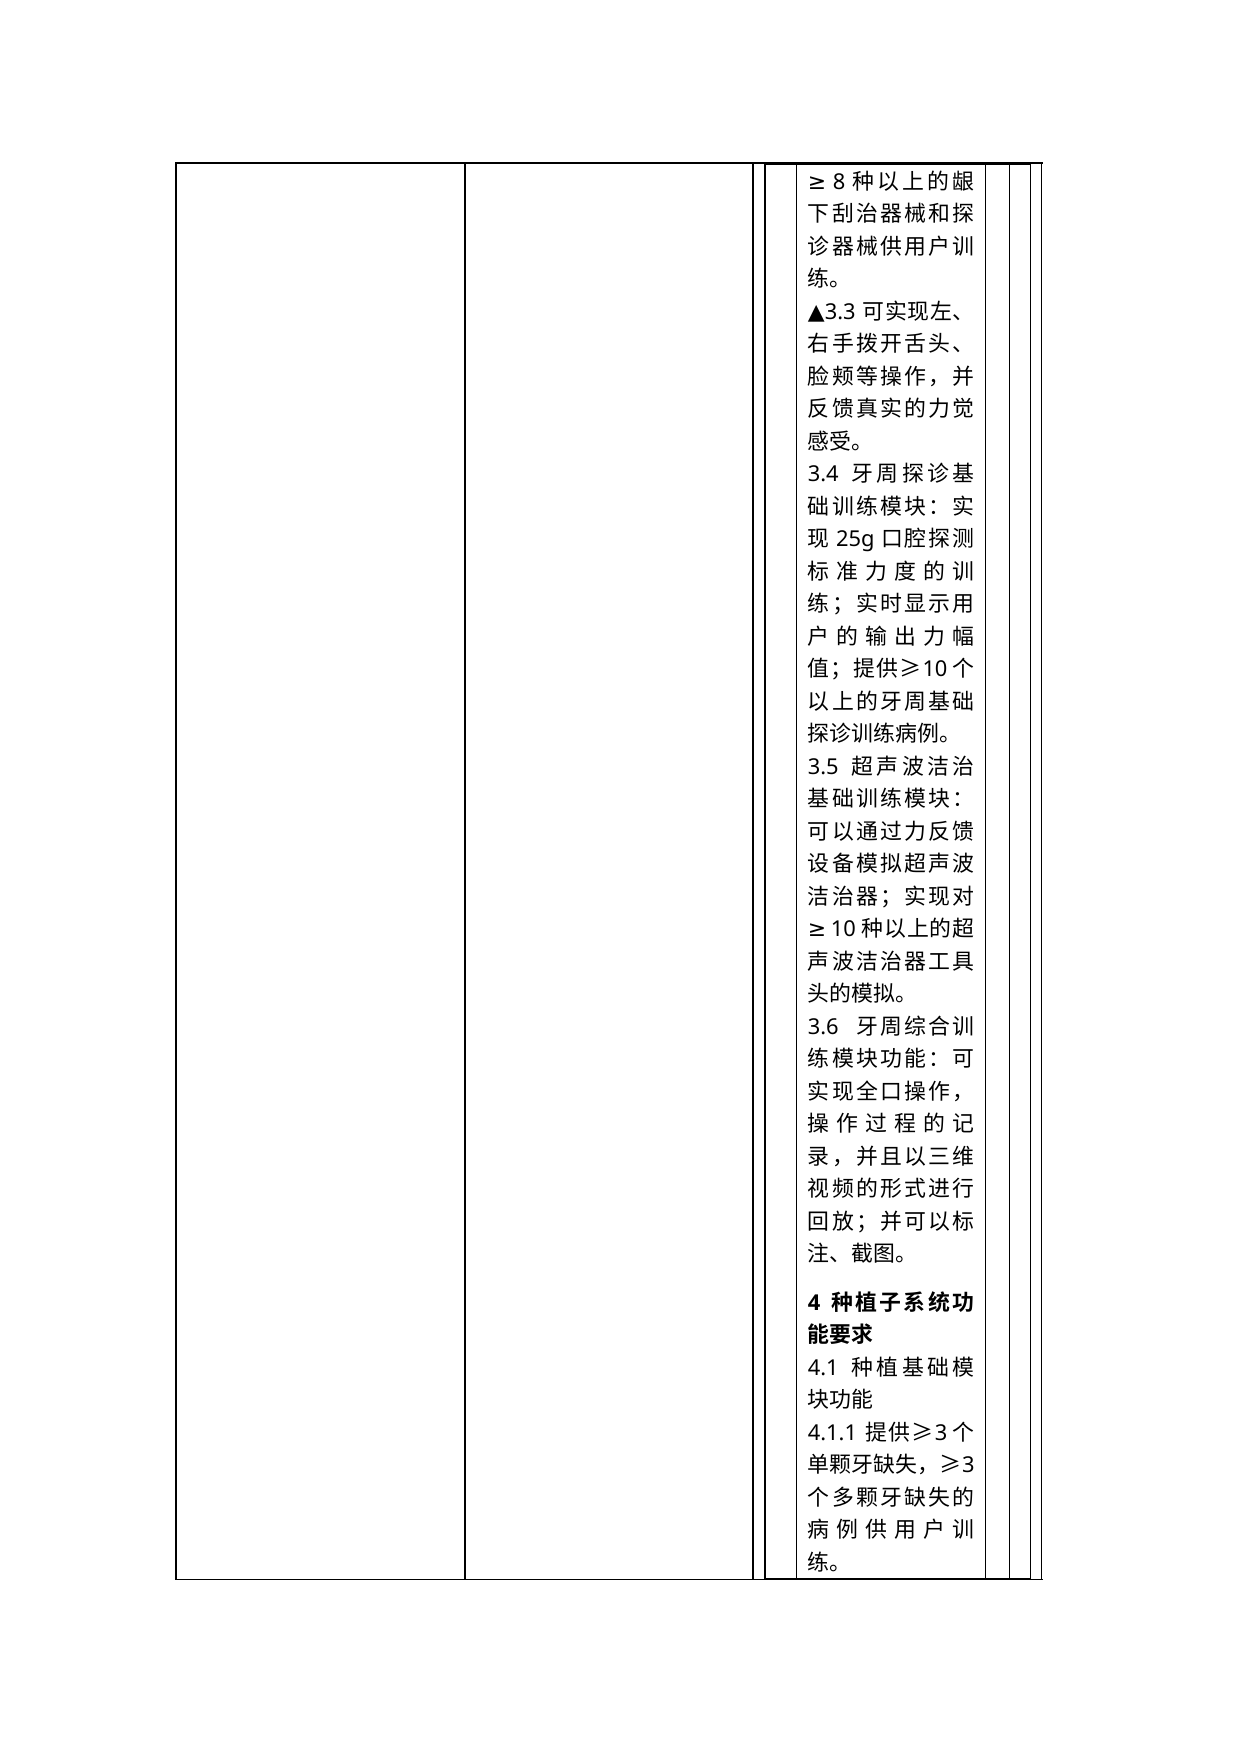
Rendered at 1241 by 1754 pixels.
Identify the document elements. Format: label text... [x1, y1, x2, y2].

table_cell [1010, 165, 1030, 1578]
table_cell [466, 164, 752, 1579]
table_cell [986, 165, 1009, 1578]
table_cell [797, 165, 985, 1578]
table_cell [1031, 164, 1041, 1579]
table_cell [754, 164, 764, 1579]
table_cell 1 [177, 164, 464, 1579]
table_cell [766, 165, 796, 1578]
